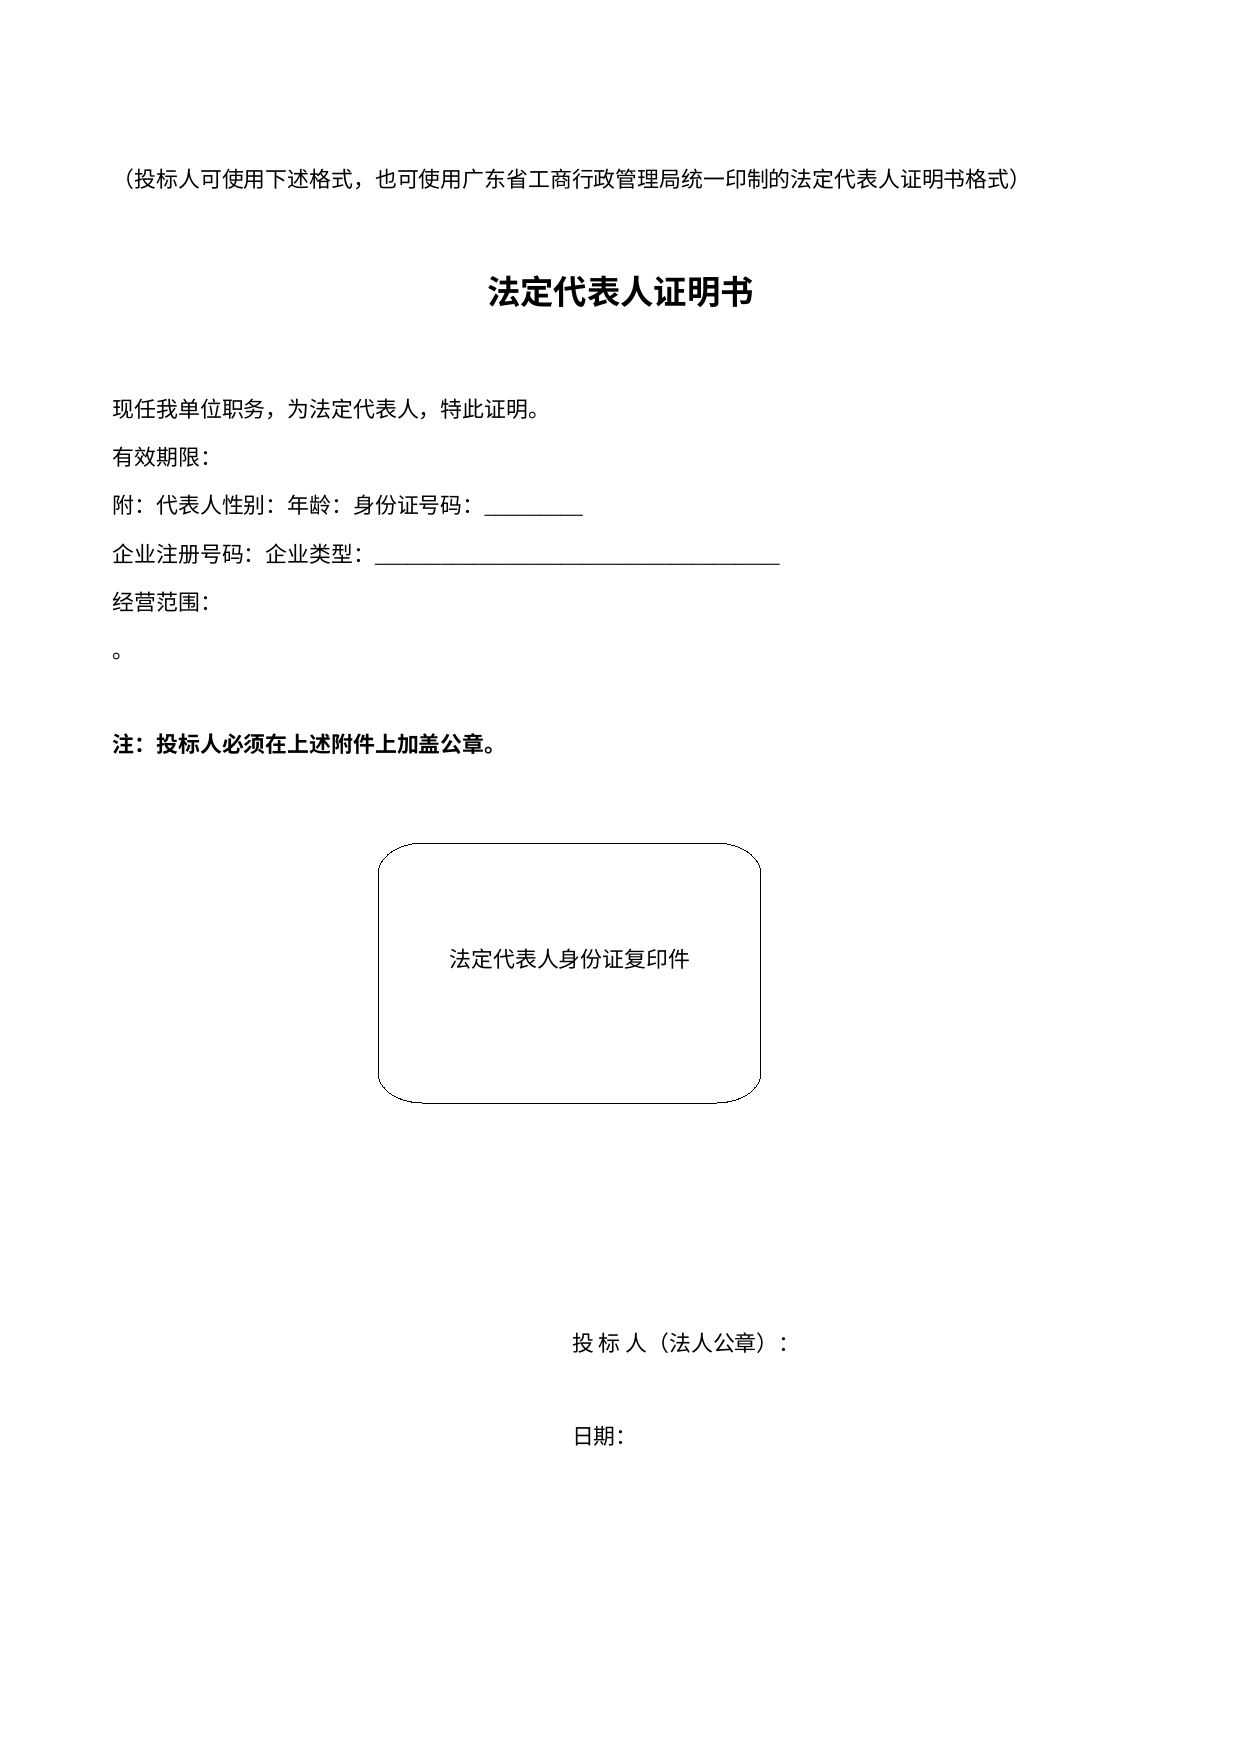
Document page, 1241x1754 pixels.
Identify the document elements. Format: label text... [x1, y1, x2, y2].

text 有效期限： [112, 440, 1128, 472]
text 法定代表人证明书 [112, 257, 1128, 322]
text 经营范围： [112, 585, 1128, 617]
text 日期： [112, 1419, 1128, 1451]
text 投 标 人（法人公章）： [572, 1325, 1128, 1358]
text 。 [112, 633, 1128, 666]
text 现任我单位职务，为法定代表人，特此证明。 [112, 391, 1128, 424]
text （投标人可使用下述格式，也可使用广东省工商行政管理局统一印制的法定代表人证明书格式） [112, 162, 1128, 194]
text 附：代表人性别：年龄：身份证号码：_________ [112, 488, 1128, 521]
text 企业注册号码：企业类型：_____________________________________ [112, 536, 1128, 569]
text 注：投标人必须在上述附件上加盖公章。 [112, 726, 1128, 759]
